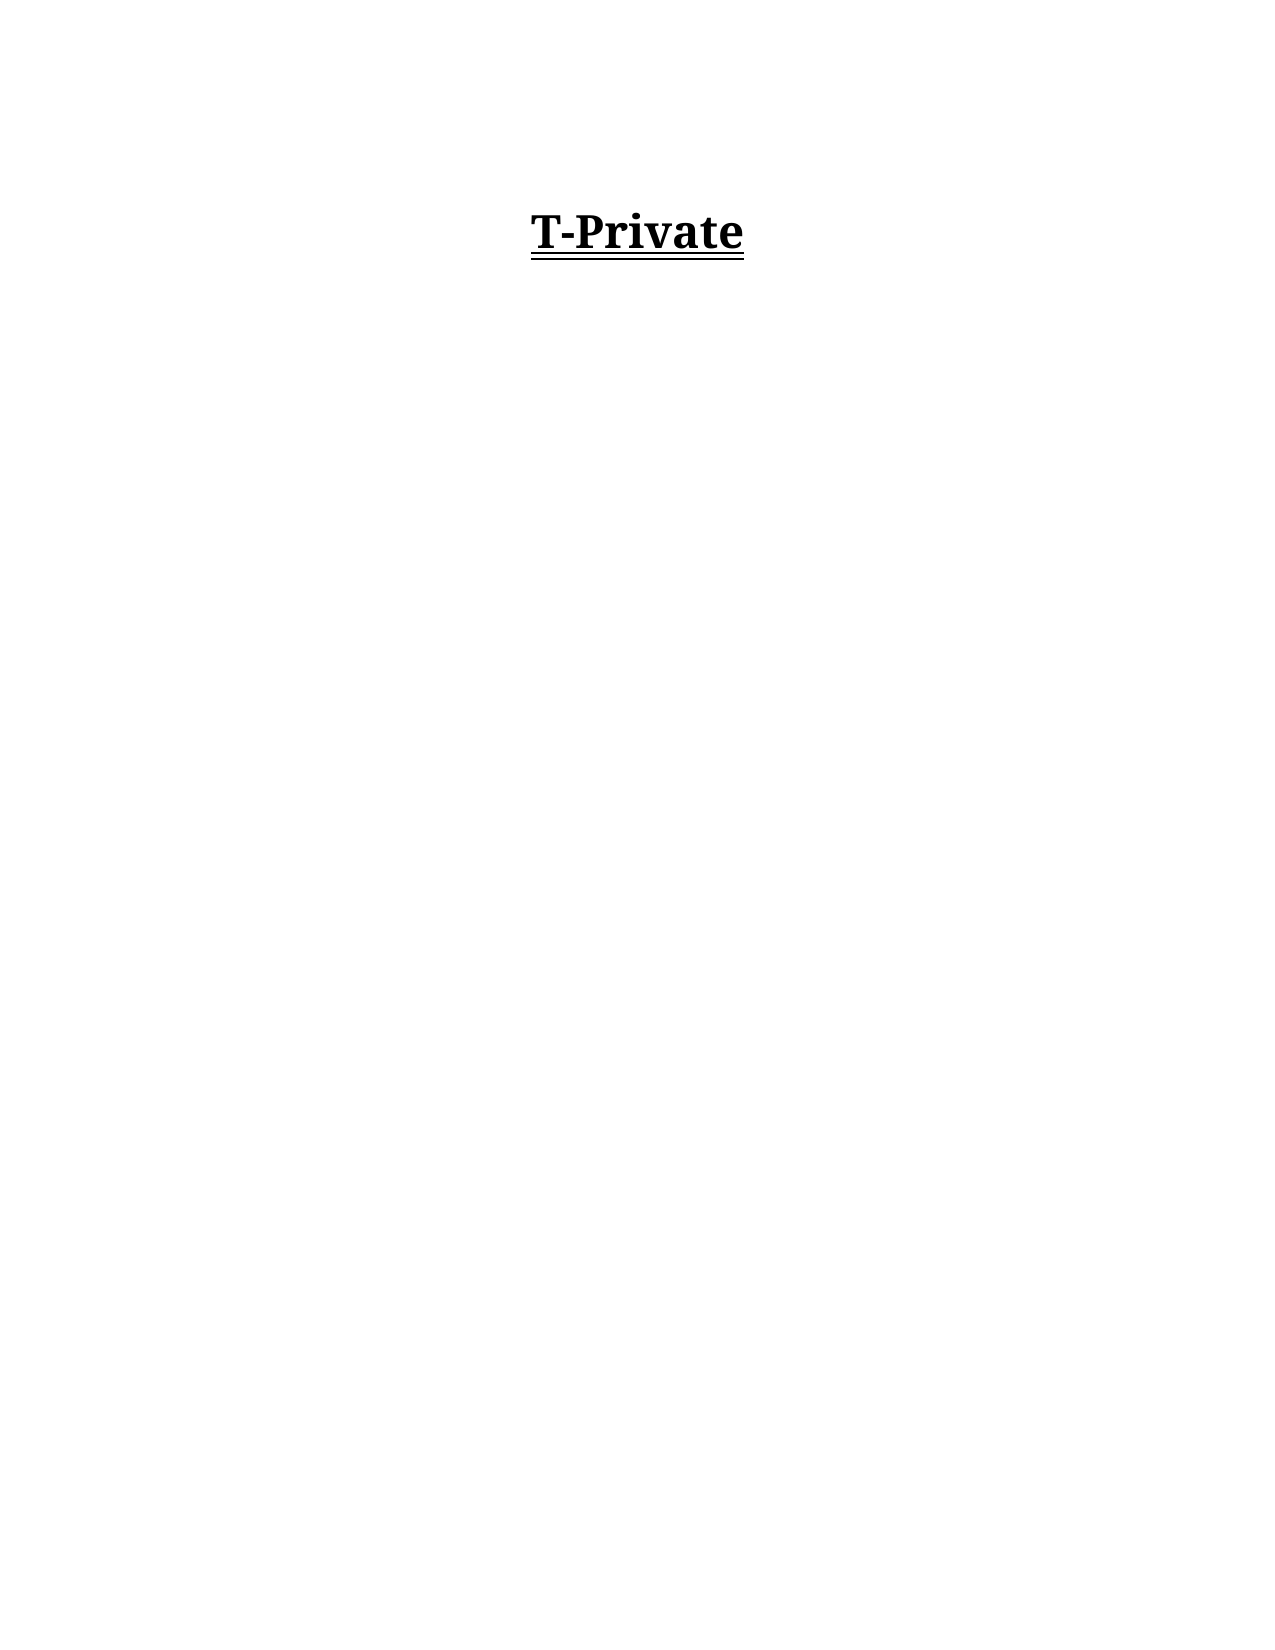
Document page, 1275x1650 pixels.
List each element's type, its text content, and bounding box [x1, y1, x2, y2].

subtitle T-Private [187, 200, 1087, 262]
